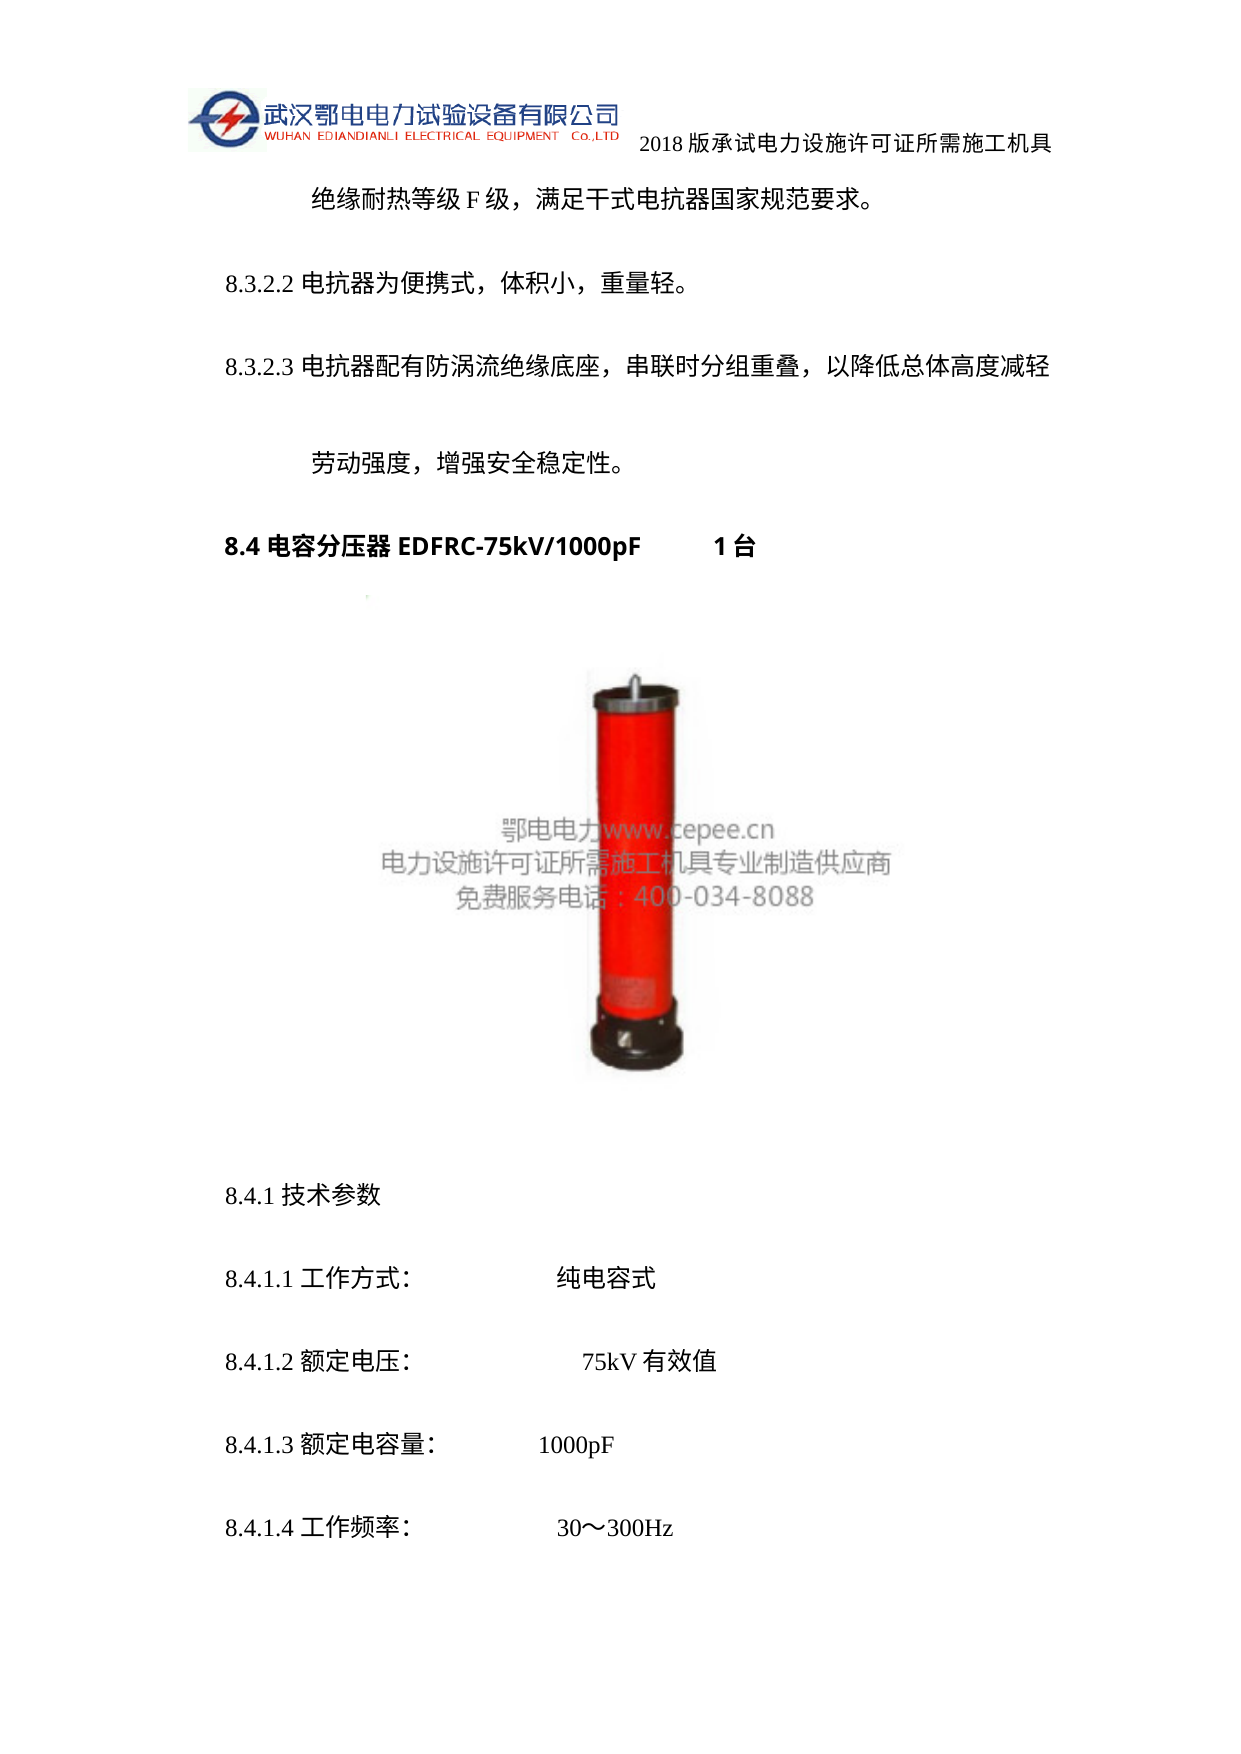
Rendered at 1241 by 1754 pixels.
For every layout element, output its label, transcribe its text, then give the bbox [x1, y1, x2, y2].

text 8.4.1.3 额定电容量： 1000pF [200, 1410, 1052, 1475]
text 8.4.1 技术参数 [200, 1161, 1052, 1226]
picture [187, 88, 627, 152]
picture [365, 595, 908, 1134]
text 8.3.2.1 高压谐振电抗器采用真空环氧整体浇注，外有憎水层，防潮性能好，绝缘耐热等级F级，满足干式电抗器国家规范要求。 [225, 166, 1052, 231]
text 8.4 电容分压器 EDFRC-75kV/1000pF 1台 [199, 512, 1052, 577]
text 8.4.1.4 工作频率： 30～300Hz [200, 1493, 1052, 1558]
text 8.3.2.3 电抗器配有防涡流绝缘底座，串联时分组重叠，以降低总体高度减轻劳动强度，增强安全稳定性。 [225, 332, 1052, 494]
text 8.4.1.1 工作方式： 纯电容式 [200, 1244, 1052, 1309]
text 8.3.2.2 电抗器为便携式，体积小，重量轻。 [225, 249, 1052, 314]
text 8.4.1.2 额定电压： 75kV有效值 [200, 1327, 1052, 1392]
